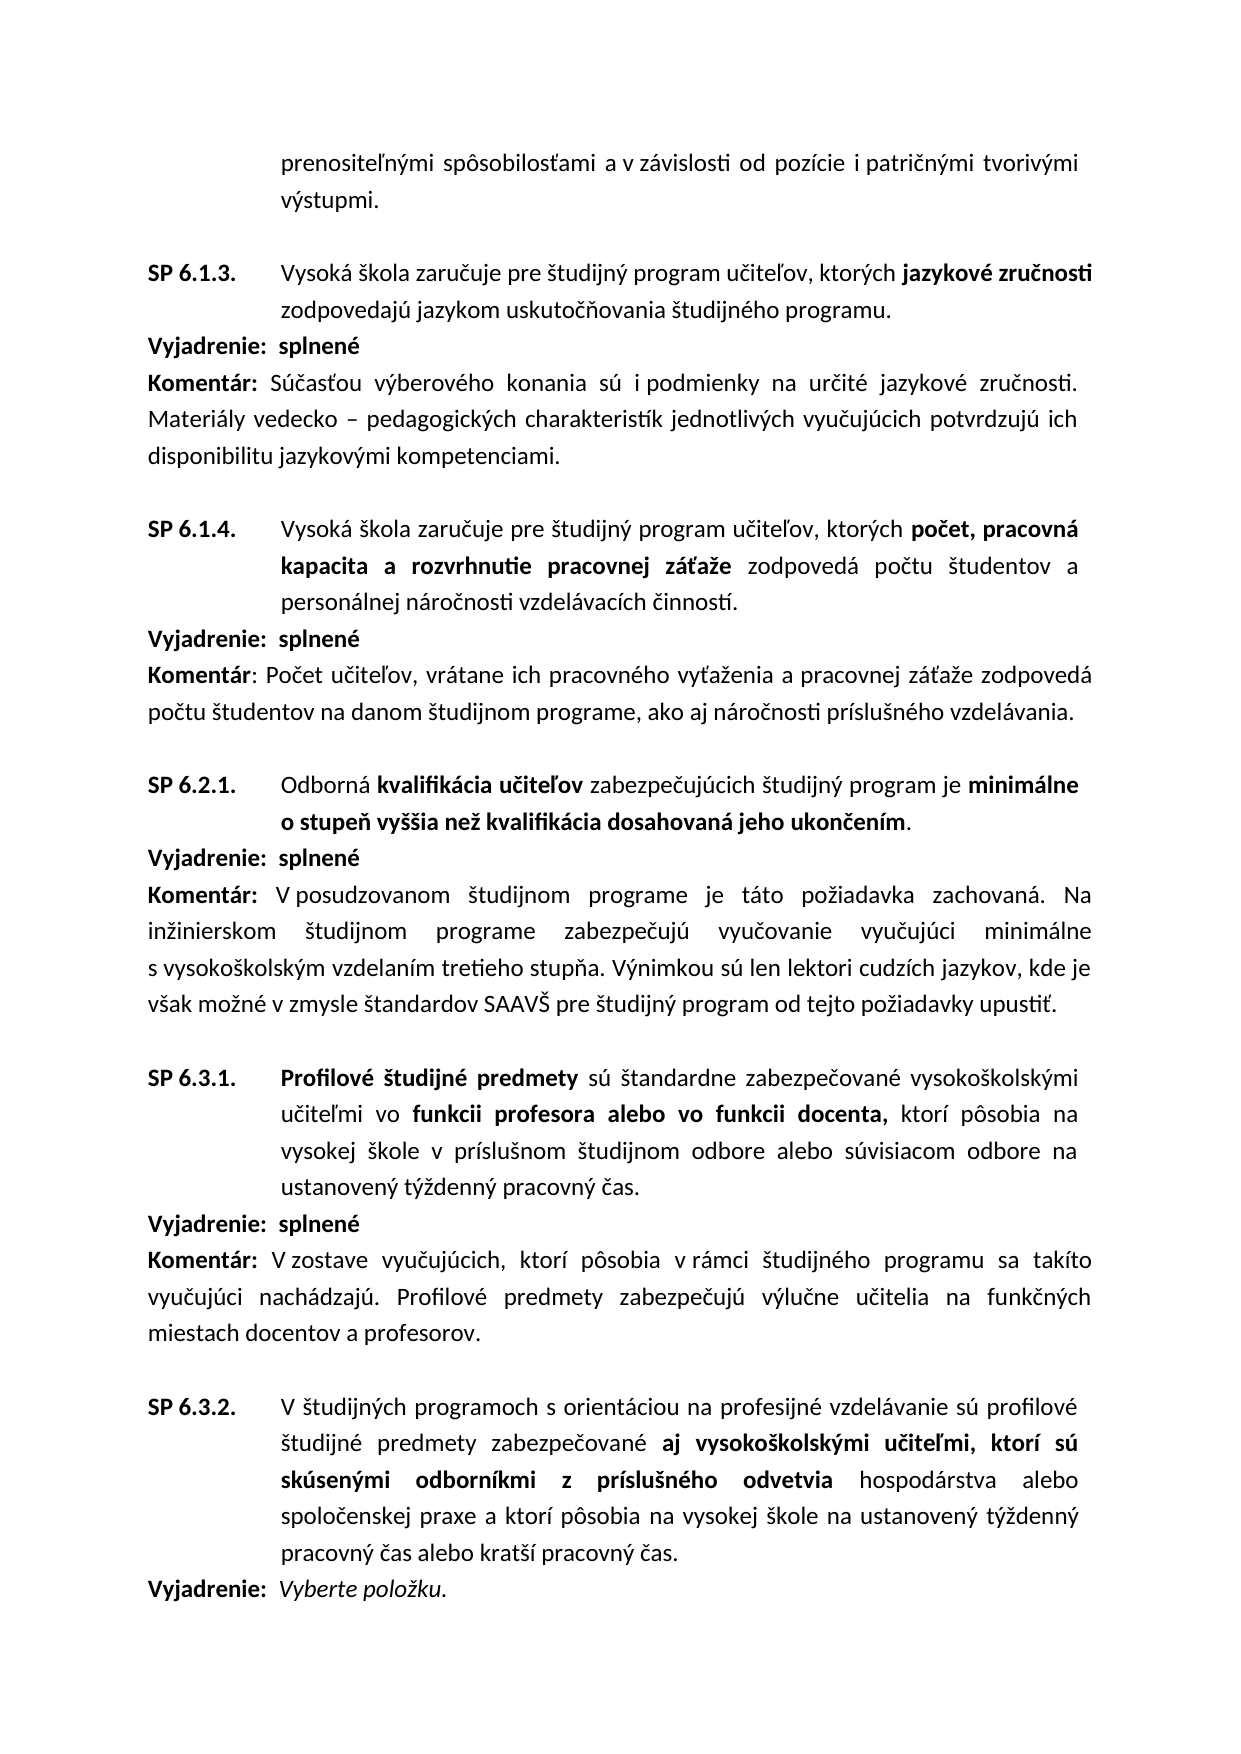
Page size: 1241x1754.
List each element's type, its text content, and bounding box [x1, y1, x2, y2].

text Vyjadrenie: [148, 623, 1078, 653]
text Vyjadrenie: [148, 1573, 1078, 1604]
text SP 6.1.3. Vysoká škola zaručuje pre študijný program učiteľov, ktorých jazykové zručnosti zodpovedajú jazykom uskutočňovania študijného programu. [148, 257, 1093, 324]
text Vyjadrenie: [148, 1208, 1078, 1238]
text Komentár: V posudzovanom študijnom programe je táto požiadavka zachovaná. Na inžinierskom študijnom programe zabezpečujú vyučovanie vyučujúci minimálne s vysokoškolským vzdelaním tretieho stupňa. Výnimkou sú len lektori cudzích jazykov, kde je však možné v zmysle štandardov SAAVŠ pre študijný program od tejto požiadavky upustiť. [148, 879, 1093, 1019]
text Vyjadrenie: [148, 842, 1078, 873]
text Komentár: Súčasťou výberového konania sú i podmienky na určité jazykové zručnosti. Materiály vedecko – pedagogických charakteristík jednotlivých vyučujúcich potvrdzujú ich disponibilitu jazykovými kompetenciami. [148, 367, 1078, 471]
text Vyjadrenie: [148, 330, 1078, 361]
text SP 6.3.2. V študijných programoch s orientáciou na profesijné vzdelávanie sú profilové študijné predmety zabezpečované aj vysokoškolskými učiteľmi, ktorí sú skúsenými odborníkmi z príslušného odvetvia hospodárstva alebo spoločenskej praxe a ktorí pôsobia na vysokej škole na ustanovený týždenný pracovný čas alebo kratší pracovný čas. [148, 1391, 1079, 1567]
text SP 6.2.1. Odborná kvalifikácia učiteľov zabezpečujúcich študijný program je minimálne o stupeň vyššia než kvalifikácia dosahovaná jeho ukončením. [148, 769, 1079, 836]
text Komentár: Počet učiteľov, vrátane ich pracovného vyťaženia a pracovnej záťaže zodpovedá počtu študentov na danom študijnom programe, ako aj náročnosti príslušného vzdelávania. [148, 659, 1093, 727]
text Komentár: V zostave vyučujúcich, ktorí pôsobia v rámci študijného programu sa takíto vyučujúci nachádzajú. Profilové predmety zabezpečujú výlučne učitelia na funkčných miestach docentov a profesorov. [148, 1244, 1093, 1348]
text SP 6.1.4. Vysoká škola zaručuje pre študijný program učiteľov, ktorých počet, pracovná kapacita a rozvrhnutie pracovnej záťaže zodpovedá počtu študentov a personálnej náročnosti vzdelávacích činností. [148, 513, 1079, 617]
text SP 6.3.1. Profilové študijné predmety sú štandardne zabezpečované vysokoškolskými učiteľmi vo funkcii profesora alebo vo funkcii docenta, ktorí pôsobia na vysokej škole v príslušnom študijnom odbore alebo súvisiacom odbore na ustanovený týždenný pracovný čas. [148, 1062, 1079, 1202]
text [148, 148, 1079, 215]
